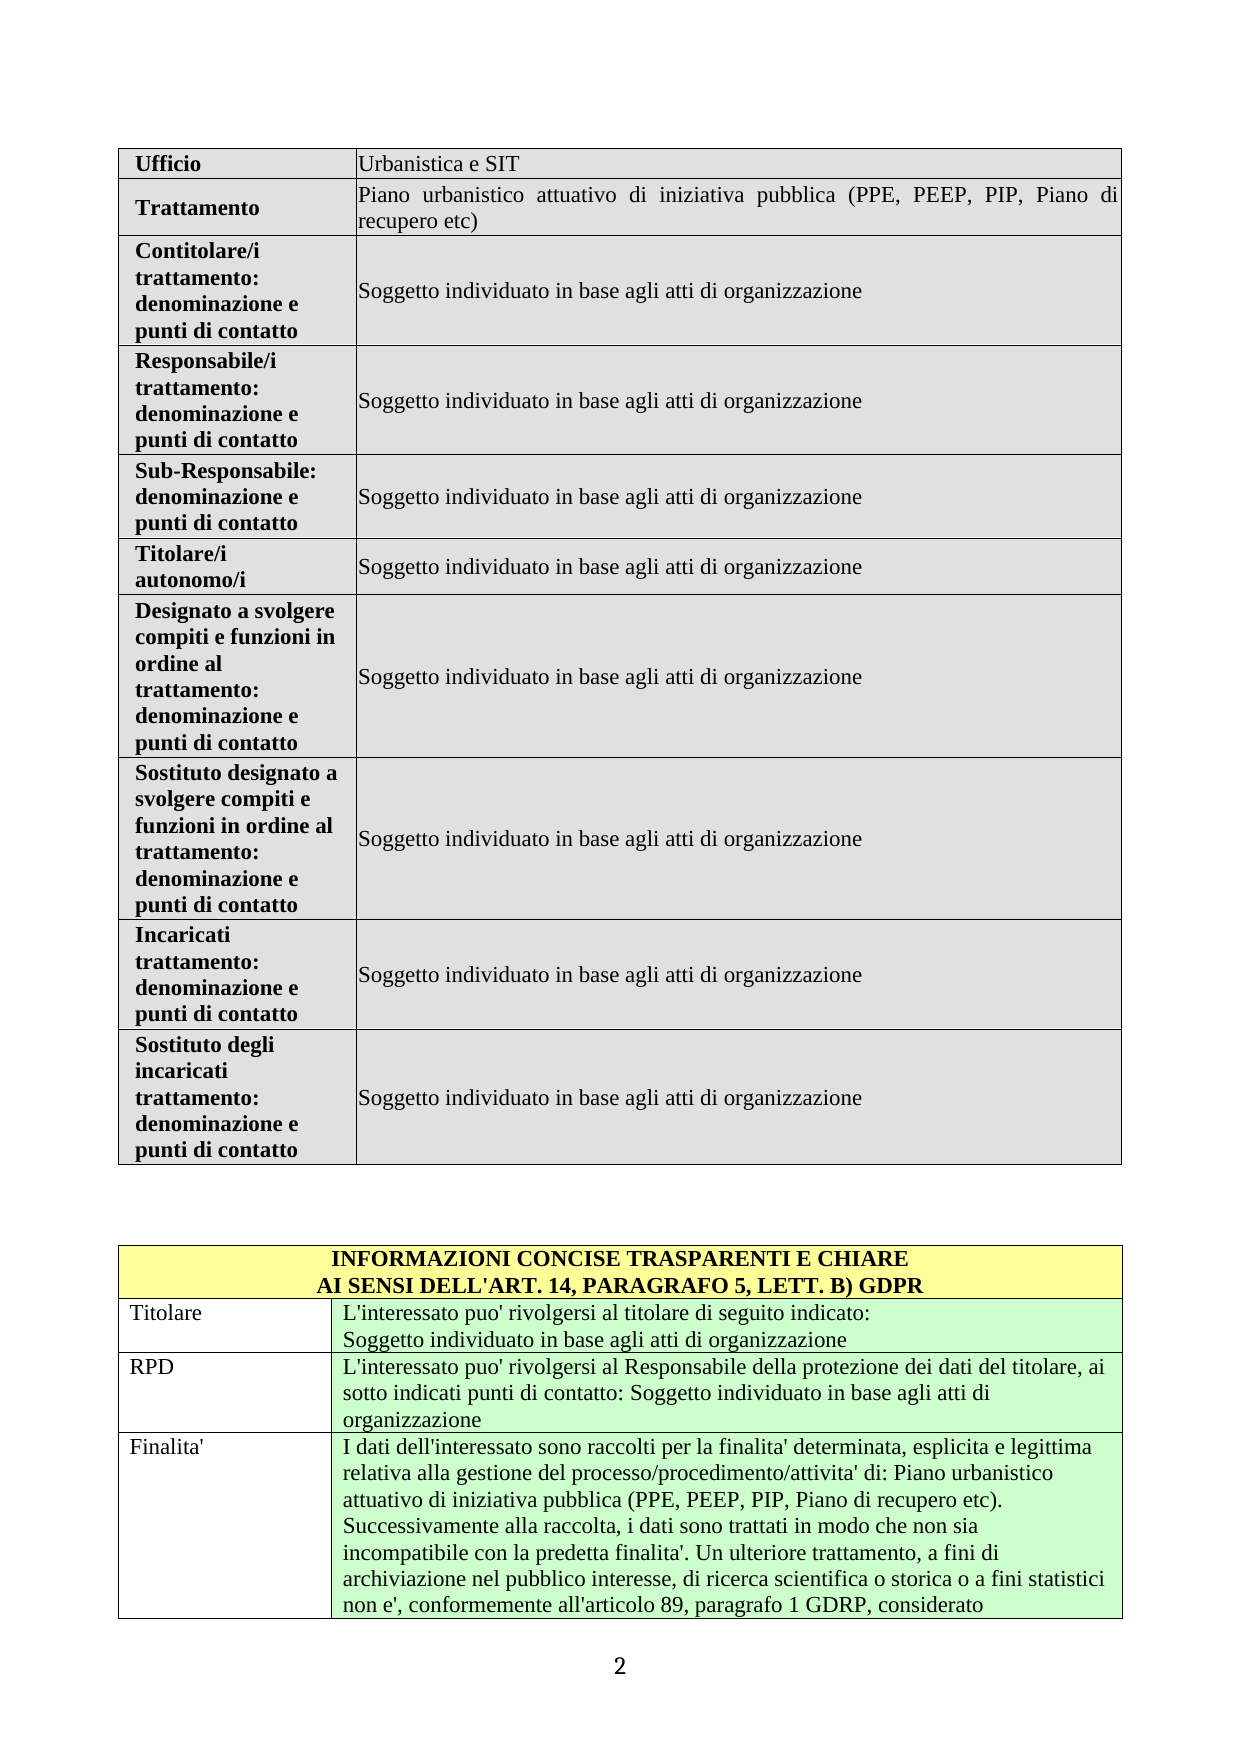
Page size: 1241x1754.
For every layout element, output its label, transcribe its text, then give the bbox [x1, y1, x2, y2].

table_cell Soggetto individuato in base agli atti di organizzazione [357, 455, 1121, 537]
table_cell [332, 1433, 1122, 1618]
table_cell Soggetto individuato in base agli atti di organizzazione [357, 595, 1121, 757]
table_cell Sostituto designato a svolgere compiti e funzioni in ordine al trattamento: denominazione e punti di contatto [119, 758, 356, 919]
table_cell Incaricati trattamento: denominazione e punti di contatto [119, 920, 356, 1028]
table_cell Trattamento [119, 179, 356, 235]
table_cell Titolare/i autonomo/i [119, 539, 356, 594]
table_cell Ufficio [119, 149, 356, 178]
table_cell Soggetto individuato in base agli atti di organizzazione [357, 346, 1121, 454]
table_cell Soggetto individuato in base agli atti di organizzazione [357, 539, 1121, 594]
table_cell L'interessato puo' rivolgersi al titolare di seguito indicato: Soggetto individuato in base agli atti di organizzazione [332, 1299, 1122, 1352]
table_cell Designato a svolgere compiti e funzioni in ordine al trattamento: denominazione e punti di contatto [119, 595, 356, 757]
table_cell Soggetto individuato in base agli atti di organizzazione [357, 758, 1121, 919]
table_cell Sub-Responsabile: denominazione e punti di contatto [119, 455, 356, 537]
table_cell Sostituto degli incaricati trattamento: denominazione e punti di contatto [119, 1030, 356, 1164]
table_cell L'interessato puo' rivolgersi al Responsabile della protezione dei dati del titolare, ai sotto indicati punti di contatto: Soggetto individuato in base agli atti di organizzazione [332, 1353, 1122, 1432]
table_header INFORMAZIONI CONCISE TRASPARENTI E CHIARE AI SENSI DELL'ART. 14, PARAGRAFO 5, LETT. B) GDPR [119, 1246, 1122, 1298]
table_cell Responsabile/i trattamento: denominazione e punti di contatto [119, 346, 356, 454]
table_cell Soggetto individuato in base agli atti di organizzazione [357, 236, 1121, 344]
table_cell Soggetto individuato in base agli atti di organizzazione [357, 920, 1121, 1028]
table_cell Finalita' [119, 1433, 331, 1618]
table_cell Titolare [119, 1299, 331, 1352]
table_cell Soggetto individuato in base agli atti di organizzazione [357, 1030, 1121, 1164]
table_cell Piano urbanistico attuativo di iniziativa pubblica (PPE, PEEP, PIP, Piano di recupero etc) [357, 179, 1121, 235]
table_cell RPD [119, 1353, 331, 1432]
table_cell Urbanistica e SIT [357, 149, 1121, 178]
table_cell Contitolare/i trattamento: denominazione e punti di contatto [119, 236, 356, 344]
